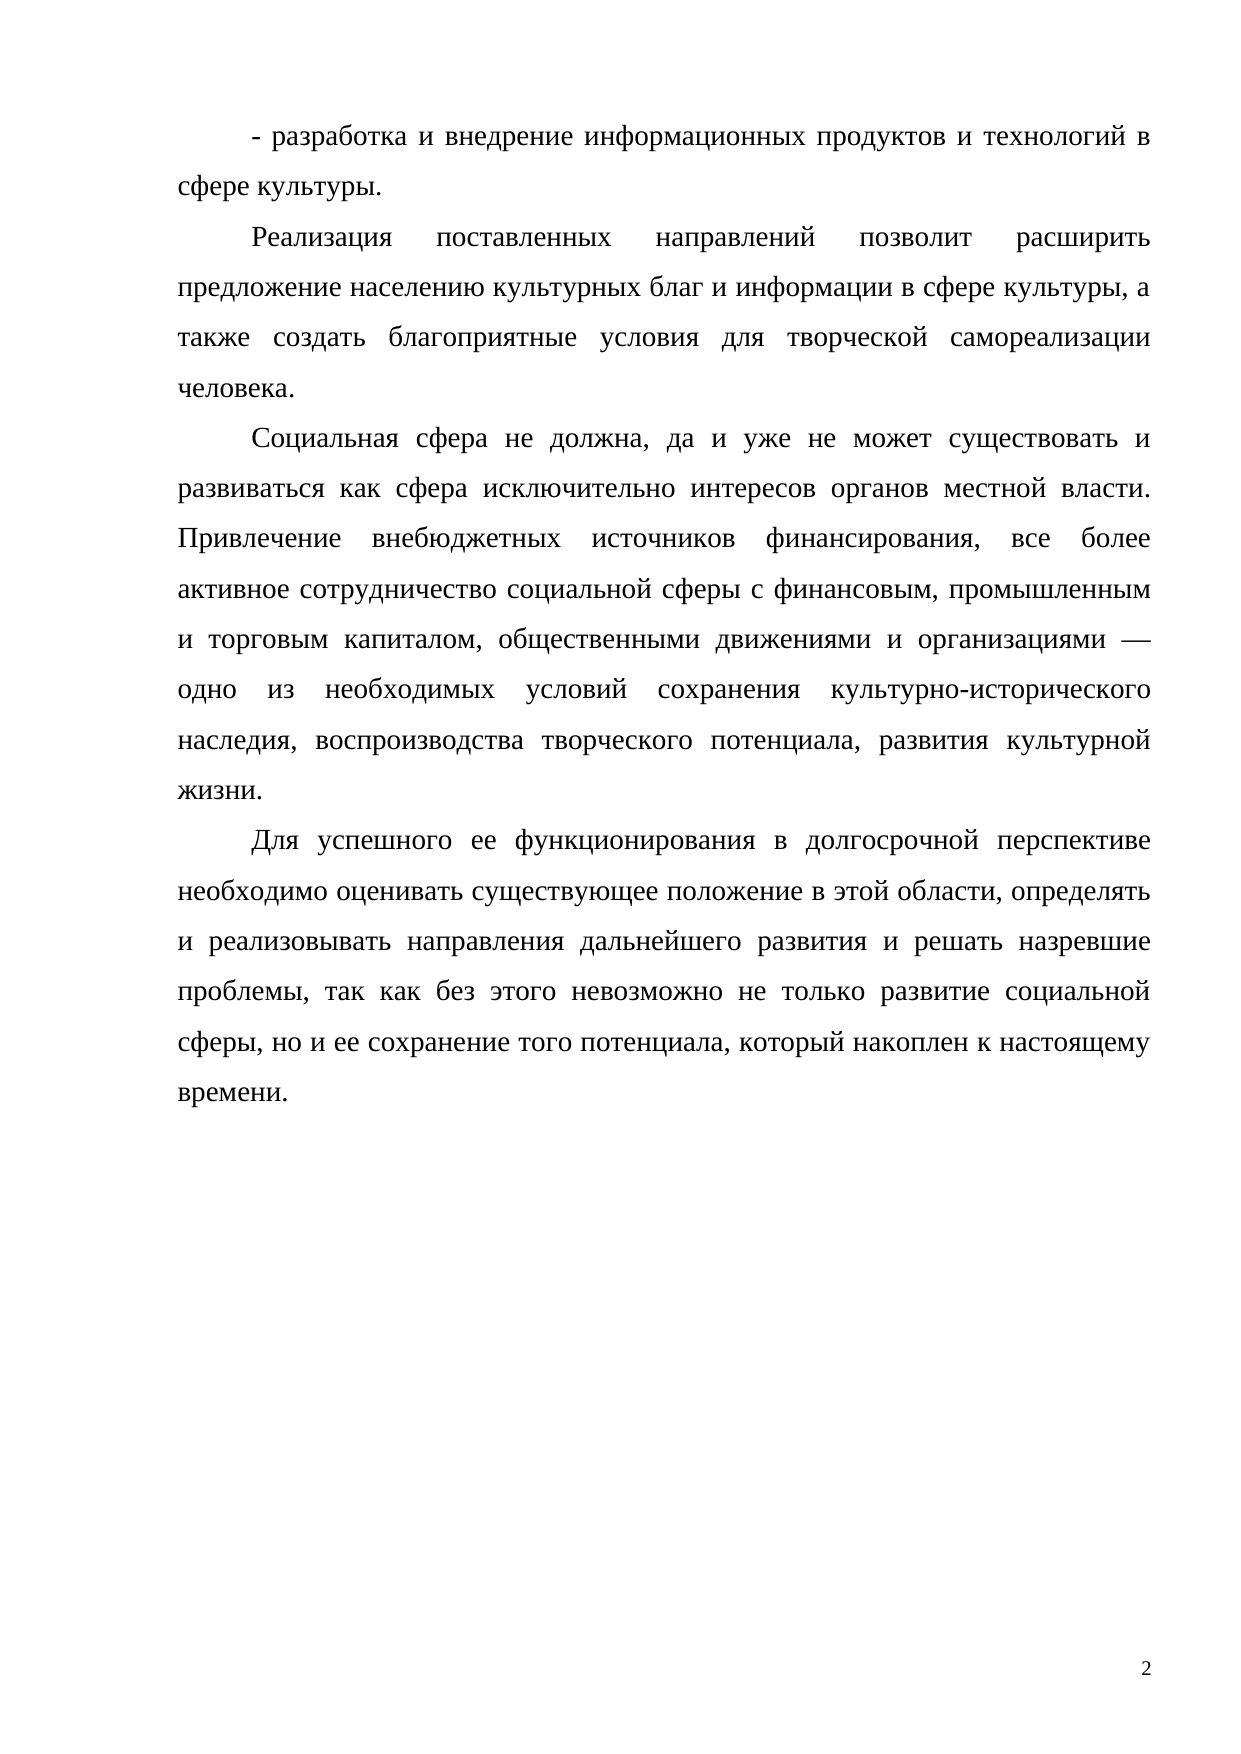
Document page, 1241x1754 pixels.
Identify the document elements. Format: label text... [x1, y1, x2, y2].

text Для успешного ее функционирования в долгосрочной перспективе необходимо оценивать существующее положение в этой области, определять и реализовывать направления дальнейшего развития и решать назревшие проблемы, так как без этого невозможно не только развитие социальной сферы, но и ее сохранение того потенциала, который накоплен к настоящему времени. [177, 822, 1152, 1108]
text - разработка и внедрение информационных продуктов и технологий в сфере культуры. [177, 118, 1152, 202]
text Реализация поставленных направлений позволит расширить предложение населению культурных благ и информации в сфере культуры, а также создать благоприятные условия для творческой самореализации человека. [177, 219, 1152, 403]
text Социальная сфера не должна, да и уже не может существовать и развиваться как сфера исключительно интересов органов местной власти. Привлечение внебюджетных источников финансирования, все более активное сотрудничество социальной сферы с финансовым, промышленным и торговым капиталом, общественными движениями и организациями — одно из необходимых условий сохранения культурно-исторического наследия, воспроизводства творческого потенциала, развития культурной жизни. [177, 420, 1152, 806]
